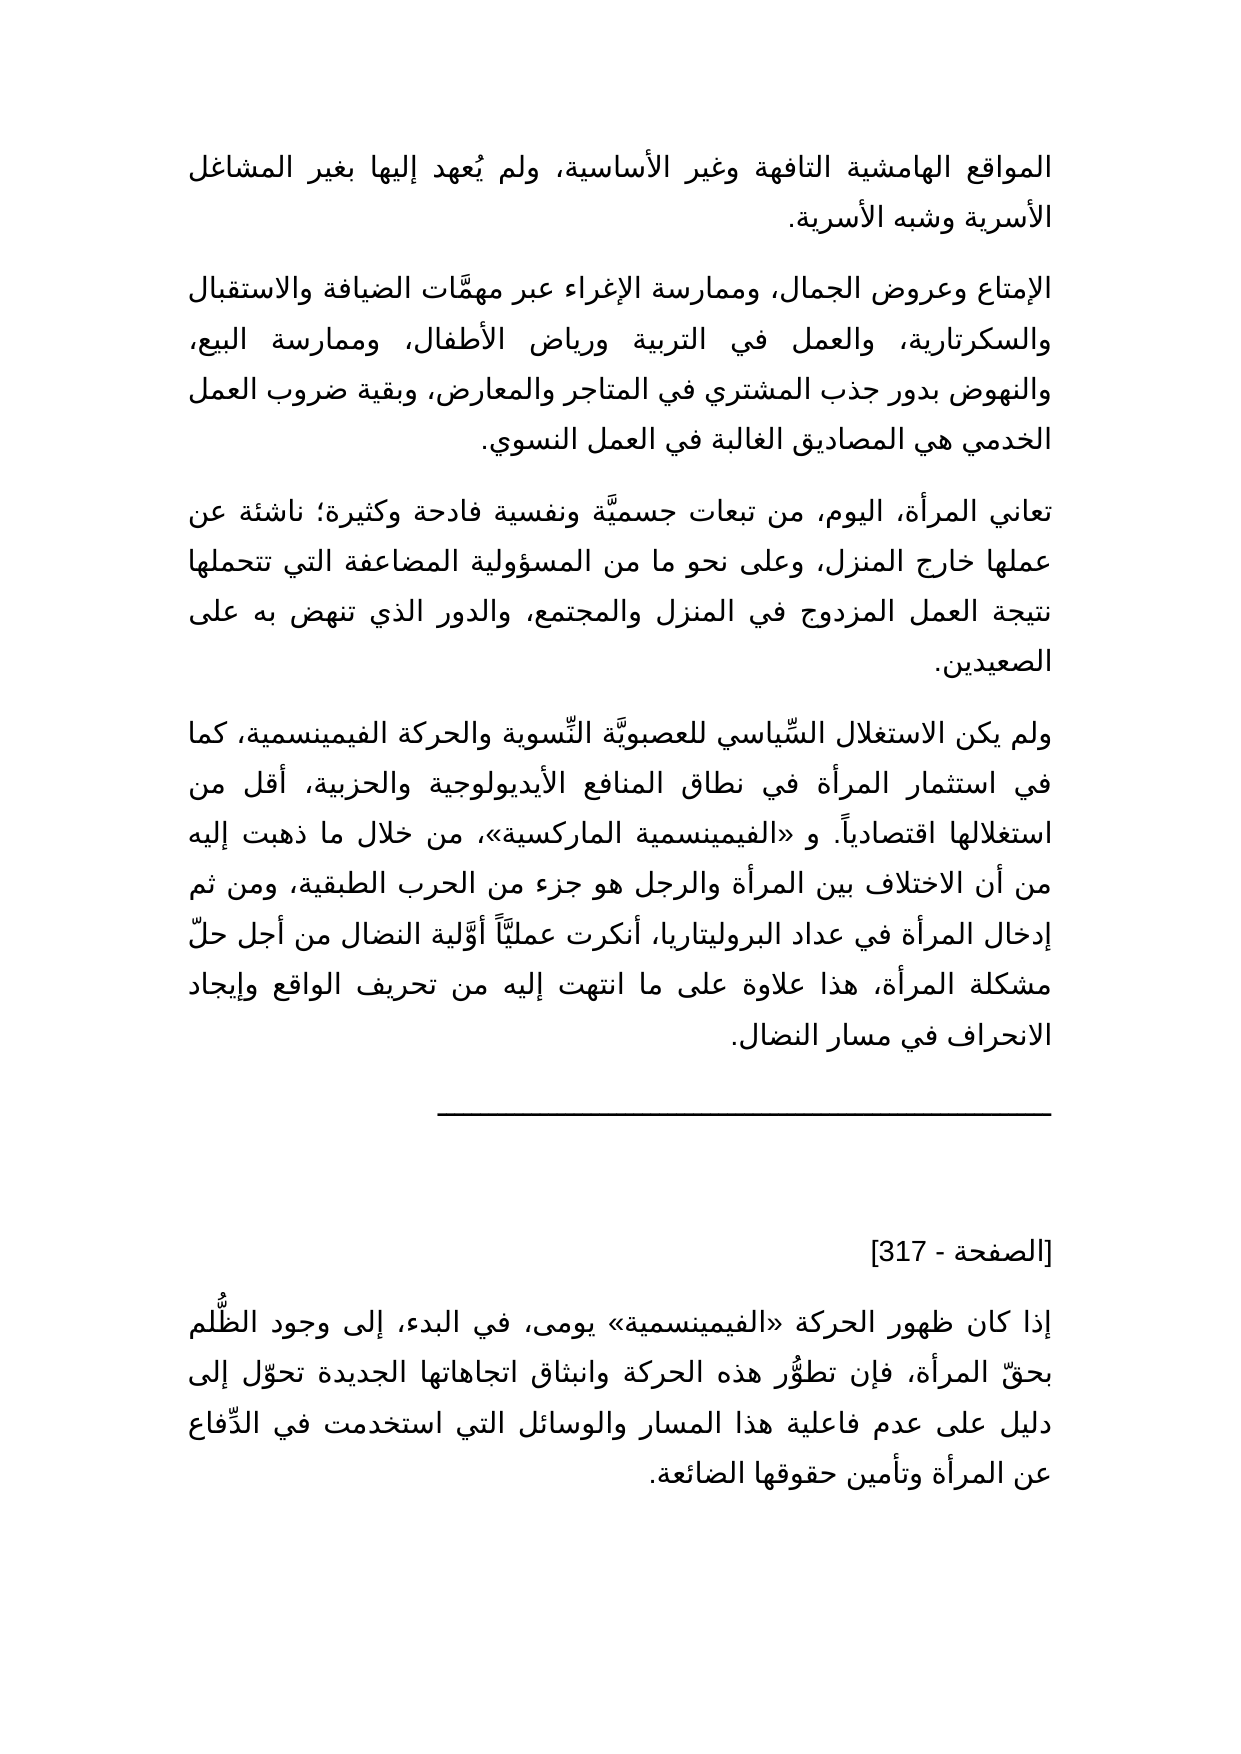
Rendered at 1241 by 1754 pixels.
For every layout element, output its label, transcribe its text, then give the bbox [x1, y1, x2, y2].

text إذا كان ظهور الحركة «الفيمينسمية» يومى، في البدء، إلى وجود الظُّلم بحقّ المرأة، فإن تطوُّر هذه الحركة وانبثاق اتجاهاتها الجديدة تحوّل إلى دليل على عدم فاعلية هذا المسار والوسائل التي استخدمت في الدِّفاع عن المرأة وتأمين حقوقها الضائعة. [187, 1305, 1053, 1490]
text [الصفحة - 317] [187, 1234, 1053, 1268]
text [187, 150, 1053, 234]
text ولم يكن الاستغلال السِّياسي للعصبويَّة النِّسوية والحركة الفيمينسمية، كما في استثمار المرأة في نطاق المنافع الأيديولوجية والحزبية، أقل من استغلالها اقتصادياً. و «الفيمينسمية الماركسية»، من خلال ما ذهبت إليه من أن الاختلاف بين المرأة والرجل هو جزء من الحرب الطبقية، ومن ثم إدخال المرأة في عداد البروليتاريا، أنكرت عمليَّاً أوَّلية النضال من أجل حلّ مشكلة المرأة، هذا علاوة على ما انتهت إليه من تحريف الواقع وإيجاد الانحراف في مسار النضال. [187, 716, 1053, 1051]
text ــــــــــــــــــــــــــــــــــــــــــــــــــــــــــــــــــــــــ [187, 1089, 1053, 1122]
text الإمتاع وعروض الجمال، وممارسة الإغراء عبر مهمَّات الضيافة والاستقبال والسكرتارية، والعمل في التربية ورياض الأطفال، وممارسة البيع، والنهوض بدور جذب المشتري في المتاجر والمعارض، وبقية ضروب العمل الخدمي هي المصاديق الغالبة في العمل النسوي. [187, 271, 1053, 456]
text تعاني المرأة، اليوم، من تبعات جسميَّة ونفسية فادحة وكثيرة؛ ناشئة عن عملها خارج المنزل، وعلى نحو ما من المسؤولية المضاعفة التي تتحملها نتيجة العمل المزدوج في المنزل والمجتمع، والدور الذي تنهض به على الصعيدين. [187, 493, 1053, 678]
